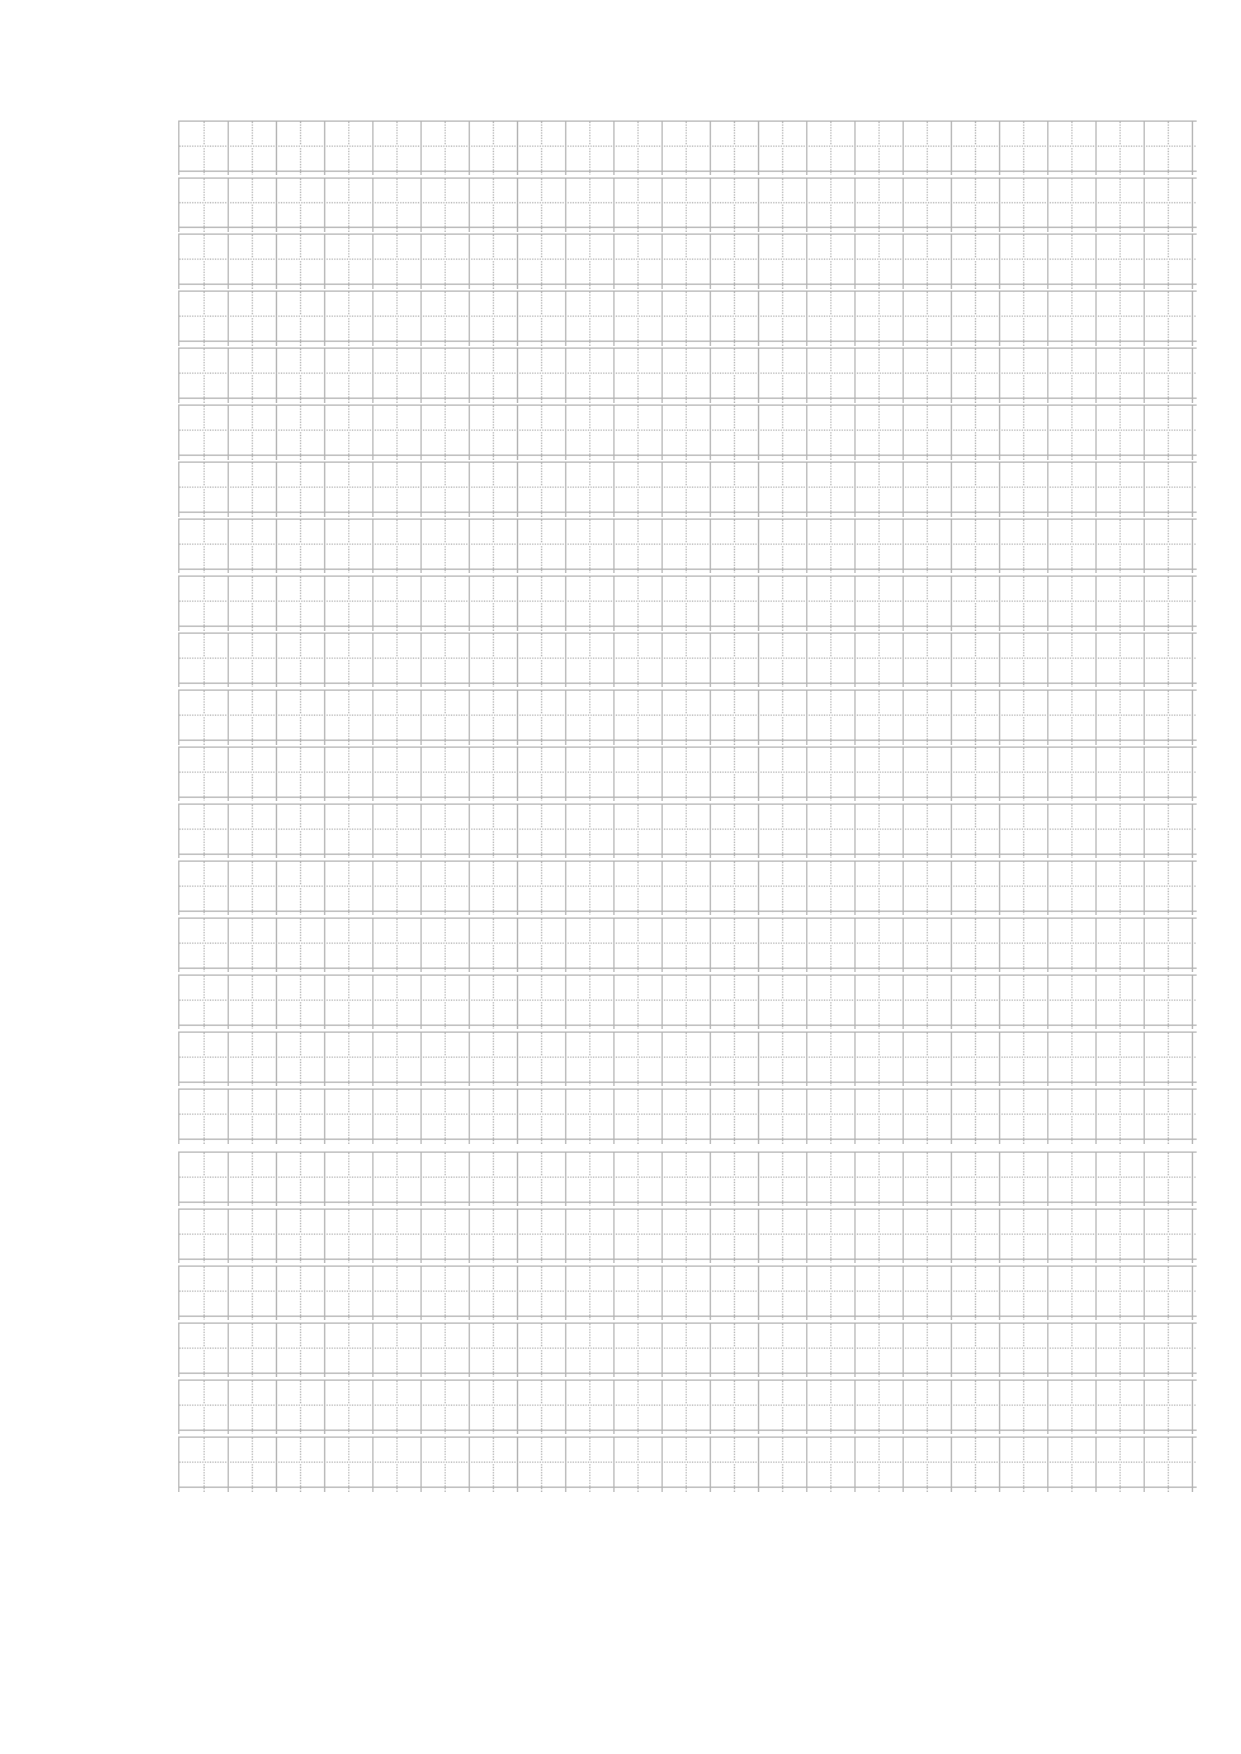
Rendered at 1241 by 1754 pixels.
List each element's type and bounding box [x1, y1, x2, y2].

picture [177, 118, 1197, 1144]
picture [177, 1149, 1197, 1492]
